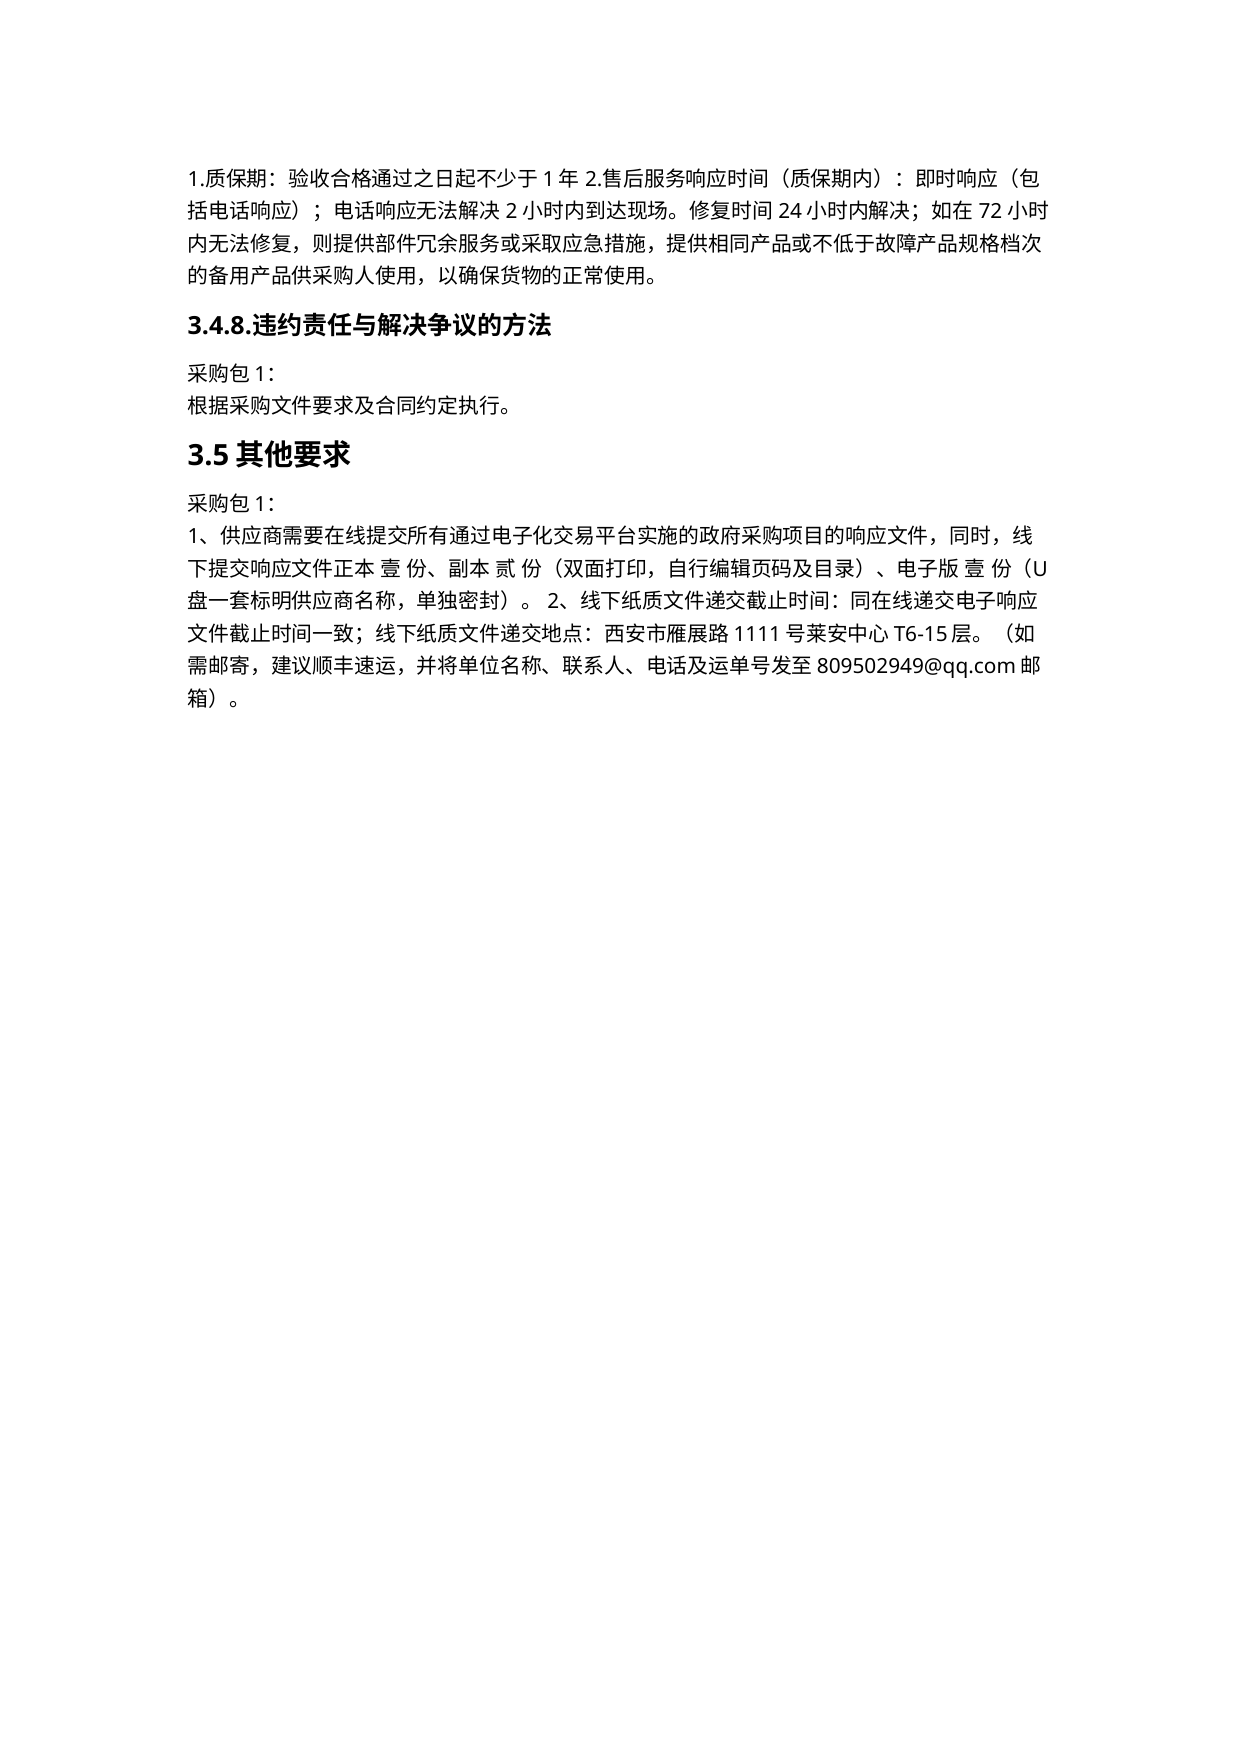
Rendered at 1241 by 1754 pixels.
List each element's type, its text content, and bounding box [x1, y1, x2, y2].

text 3.5其他要求 [187, 422, 1053, 487]
text 根据采购文件要求及合同约定执行。 [187, 389, 1053, 422]
text 采购包1： [187, 357, 1053, 389]
text 1、供应商需要在线提交所有通过电子化交易平台实施的政府采购项目的响应文件，同时，线下提交响应文件正本 壹 份、副本 贰 份（双面打印，自行编辑页码及目录）、电子版 壹 份（U盘一套标明供应商名称，单独密封）。 2、线下纸质文件递交截止时间：同在线递交电子响应文件截止时间一致；线下纸质文件递交地点：西安市雁展路1111号莱安中心T6-15层。（如需邮寄，建议顺丰速运，并将单位名称、联系人、电话及运单号发至809502949@qq.com邮箱）。 [187, 519, 1053, 714]
text 采购包1： [187, 487, 1053, 519]
text 3.4.8.违约责任与解决争议的方法 [187, 292, 1053, 357]
text 1.质保期：验收合格通过之日起不少于1年 2.售后服务响应时间（质保期内）：即时响应（包括电话响应）；电话响应无法解决 2 小时内到达现场。修复时间 24小时内解决；如在 72 小时内无法修复，则提供部件冗余服务或采取应急措施，提供相同产品或不低于故障产品规格档次的备用产品供采购人使用，以确保货物的正常使用。 [187, 162, 1053, 292]
